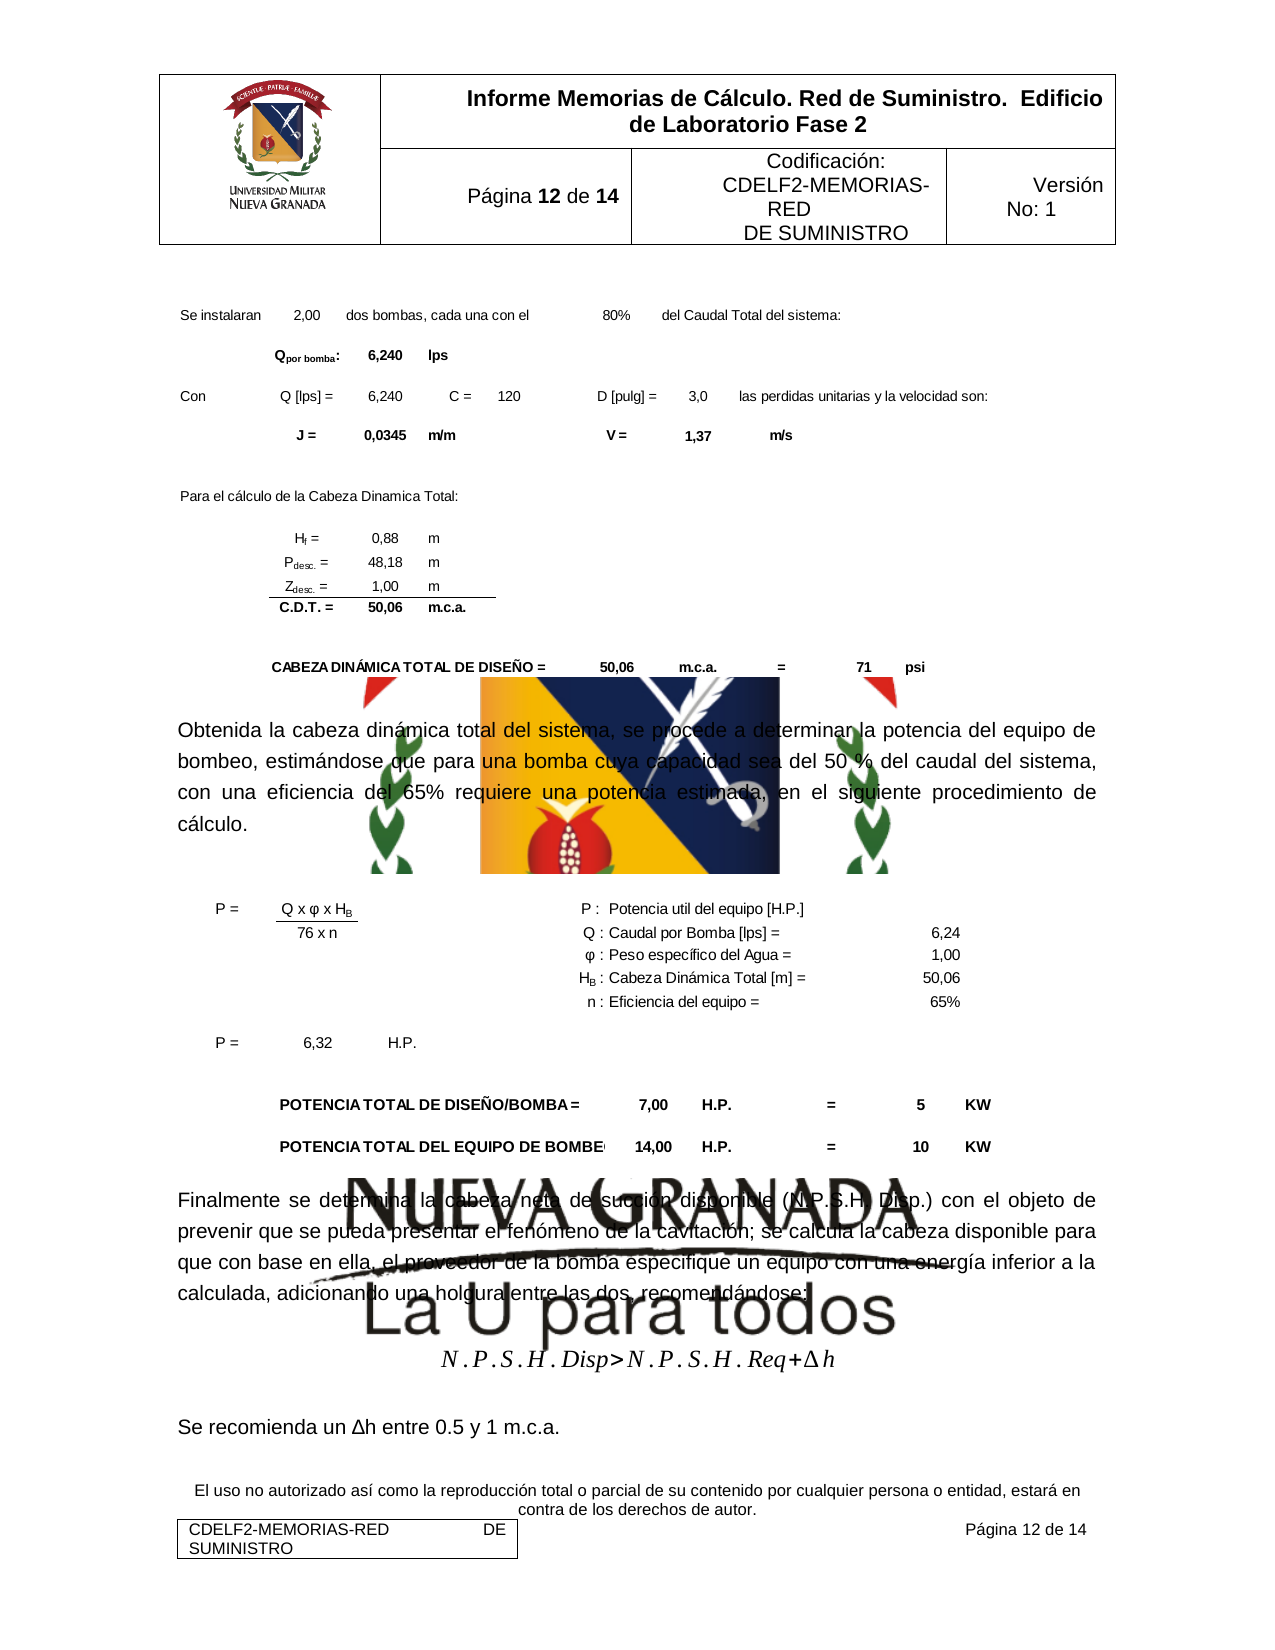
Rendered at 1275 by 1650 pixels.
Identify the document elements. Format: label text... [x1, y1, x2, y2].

picture [301, 677, 958, 718]
picture [301, 835, 958, 874]
text Finalmente se determina la cabeza neta de succión disponible (N.P.S.H. Disp.) con el objeto de prevenir que se pueda presentar el fenómeno de la cavitación; se calcula la cabeza disponible para que con base en ella, el proveedor de la bomba especifique un equipo con una energía inferior a la calculada, adicionando una holgura entre las dos, recomendándose: [177, 1188, 1098, 1305]
picture [301, 1178, 958, 1188]
picture [301, 1305, 958, 1351]
text Se recomienda un ∆h entre 0.5 y 1 m.c.a. [177, 1415, 1098, 1439]
picture [223, 75, 333, 209]
text Obtenida la cabeza dinámica total del sistema, se procede a determinar la potencia del equipo de bombeo, estimándose que para una bomba cuya capacidad sea del 50 % del caudal del sistema, con una eficiencia del 65% requiere una potencia estimada, en el siguiente procedimiento de cálculo. [177, 718, 1098, 835]
